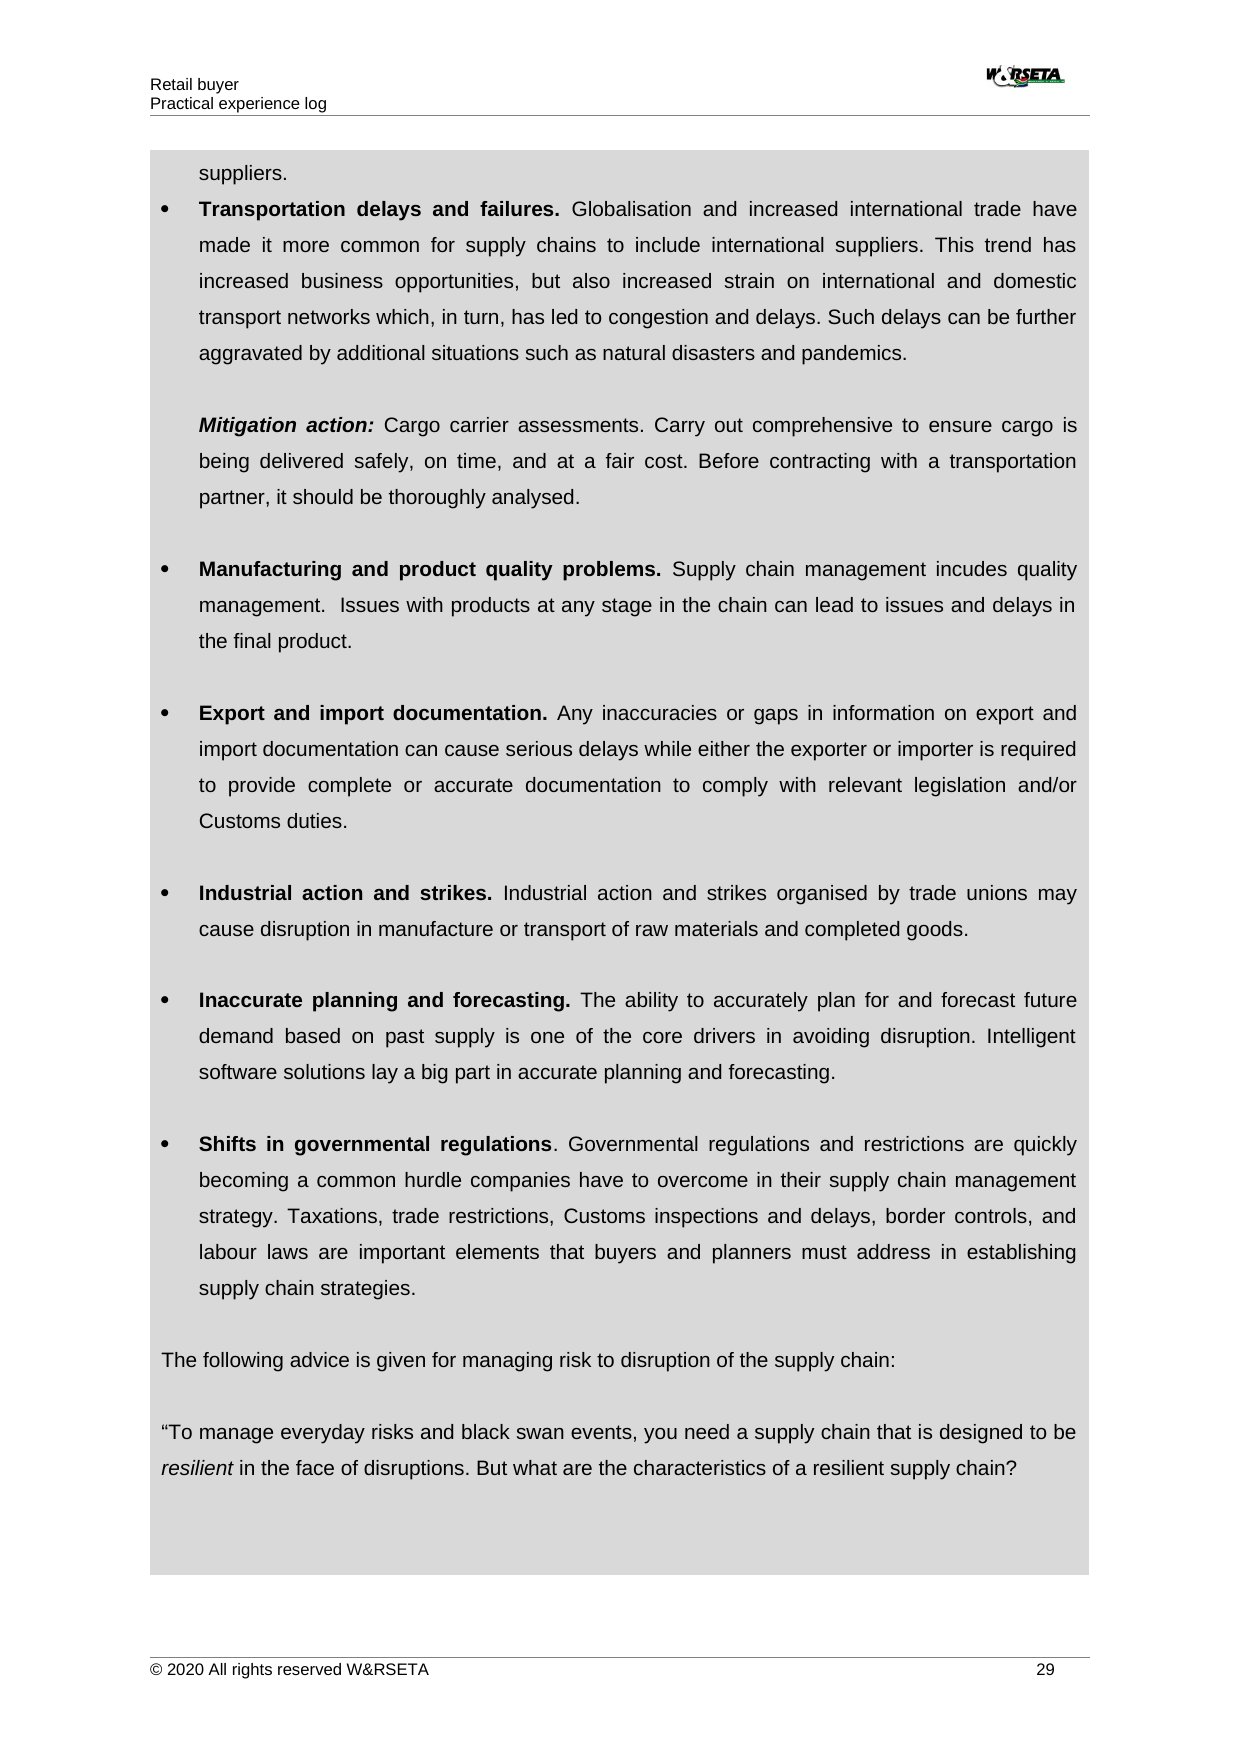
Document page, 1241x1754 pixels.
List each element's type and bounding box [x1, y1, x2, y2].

picture [986, 65, 1065, 88]
table_header [150, 150, 1089, 1575]
